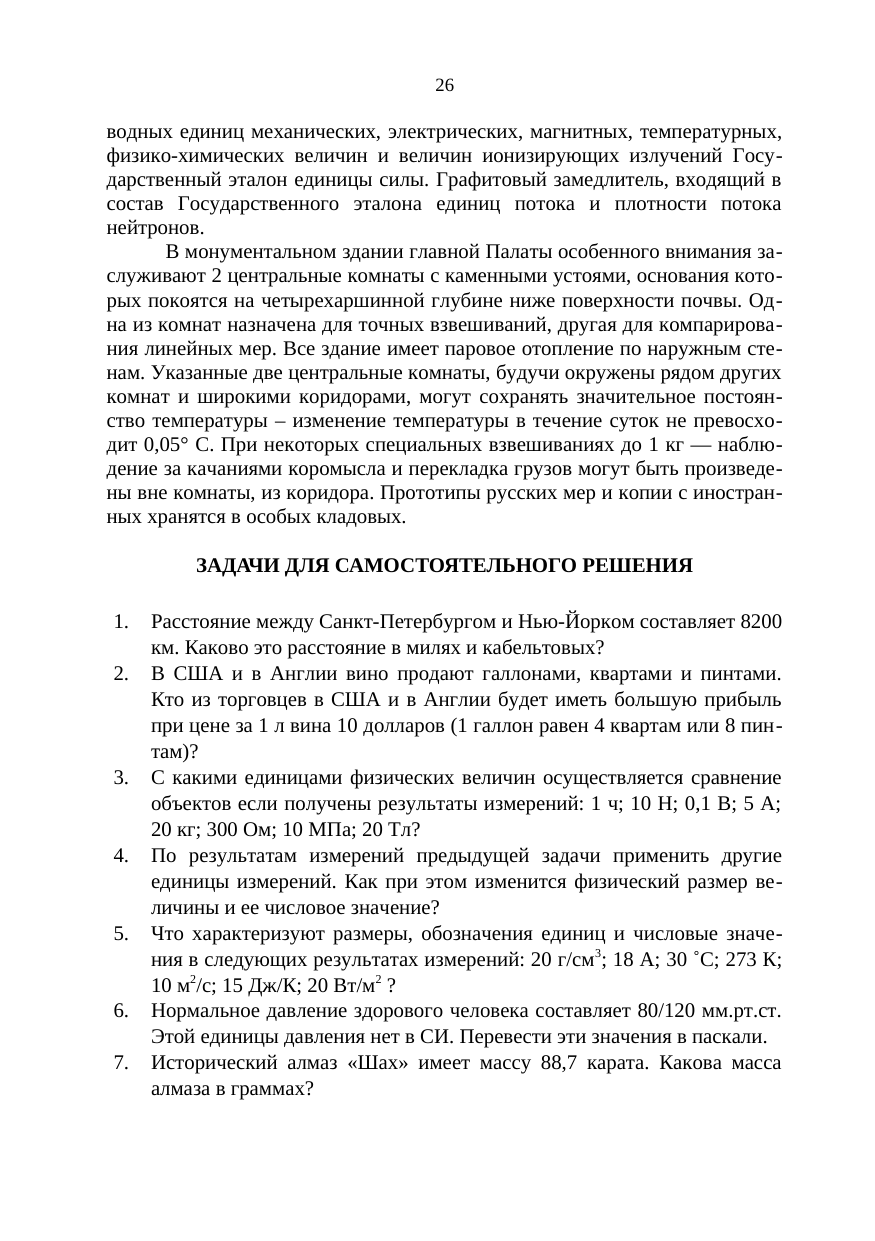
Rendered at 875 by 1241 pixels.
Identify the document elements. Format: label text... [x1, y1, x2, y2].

list Расстояние между Санкт-Петербургом и Нью-Йорком составляет 8200 км. Каково это расстояние в милях и кабельтовых? [113, 609, 782, 659]
text В монументальном здании главной Палаты особенного внимания заслуживают 2 центральные комнаты с каменными устоями, основания которых покоятся на четырехаршинной глубине ниже поверхности почвы. Одна из комнат назначена для точных взвешиваний, другая для компарирования линейных мер. Все здание имеет паровое отопление по наружным стенам. Указанные две центральные комнаты, будучи окружены рядом других комнат и широкими коридорами, могут сохранять значительное постоянство температуры – изменение температуры в течение суток не превосходит 0,05° С. При некоторых специальных взвешиваниях до 1 кг — наблюдение за качаниями коромысла и перекладка грузов могут быть произведены вне комнаты, из коридора. Прототипы русских мер и копии с иностранных хранятся в особых кладовых. [106, 239, 782, 528]
list В США и в Англии вино продают галлонами, квартами и пинтами. Кто из торговцев в США и в Англии будет иметь большую прибыль при цене за 1 л вина 10 долларов (1 галлон равен 4 квартам или 8 пинтам)? [113, 661, 782, 763]
subtitle ЗАДАЧИ ДЛЯ САМОСТОЯТЕЛЬНОГО РЕШЕНИЯ [106, 553, 782, 577]
list Нормальное давление здорового человека составляет 80/120 мм.рт.ст. Этой единицы давления нет в СИ. Перевести эти значения в паскали. [113, 998, 782, 1048]
list Исторический алмаз «Шах» имеет массу 88,7 карата. Какова масса алмаза в граммах? [113, 1050, 782, 1100]
list Что характеризуют размеры, обозначения единиц и числовые значения в следующих результатах измерений: 20 г/см3; 18 А; 30 ˚С; 273 К; 10 м2/с; 15 Дж/К; 20 Вт/м2 ? [113, 921, 782, 997]
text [106, 119, 782, 239]
list С какими единицами физических величин осуществляется сравнение объектов если получены результаты измерений: 1 ч; 10 Н; 0,1 В; 5 А; 20 кг; 300 Ом; 10 МПа; 20 Тл? [113, 765, 782, 841]
list По результатам измерений предыдущей задачи применить другие единицы измерений. Как при этом изменится физический размер величины и ее числовое значение? [113, 843, 782, 919]
